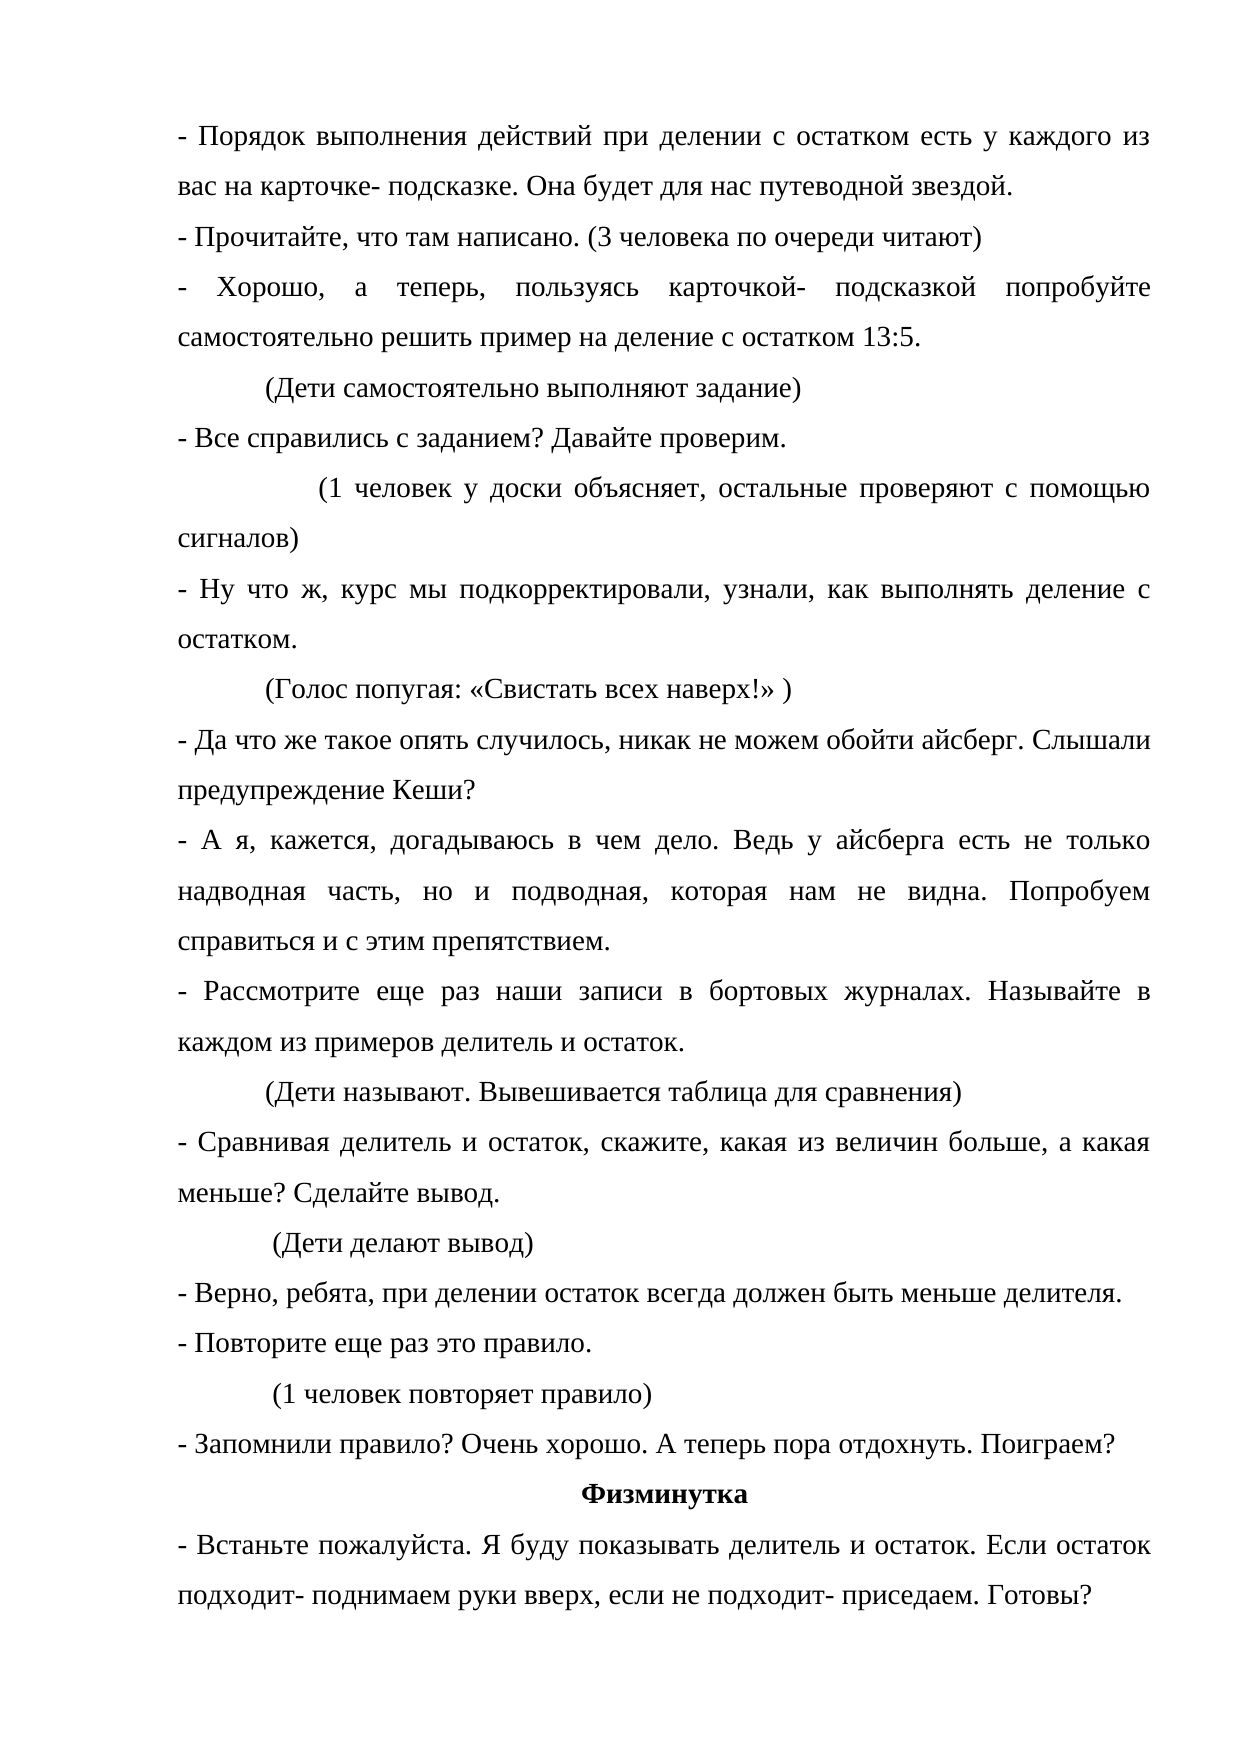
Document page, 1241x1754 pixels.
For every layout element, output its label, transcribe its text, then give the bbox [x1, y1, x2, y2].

text - Прочитайте, что там написано. (3 человека по очереди читают) [177, 219, 1152, 252]
text - Сравнивая делитель и остаток, скажите, какая из величин больше, а какая меньше? Сделайте вывод. [177, 1124, 1152, 1208]
text (1 человек повторяет правило) [177, 1376, 1152, 1409]
text - Рассмотрите еще раз наши записи в бортовых журналах. Называйте в каждом из примеров делитель и остаток. [177, 973, 1152, 1057]
text (Дети называют. Вывешивается таблица для сравнения) [177, 1074, 1152, 1108]
text (Дети самостоятельно выполняют задание) [177, 370, 1152, 403]
text - Все справились с заданием? Давайте проверим. [177, 420, 1152, 453]
text - Верно, ребята, при делении остаток всегда должен быть меньше делителя. [177, 1275, 1152, 1309]
text - Хорошо, а теперь, пользуясь карточкой- подсказкой попробуйте самостоятельно решить пример на деление с остатком 13:5. [177, 269, 1152, 353]
text - Да что же такое опять случилось, никак не можем обойти айсберг. Слышали предупреждение Кеши? [177, 722, 1152, 806]
text - А я, кажется, догадываюсь в чем дело. Ведь у айсберга есть не только надводная часть, но и подводная, которая нам не видна. Попробуем справиться и с этим препятствием. [177, 822, 1152, 957]
text - Повторите еще раз это правило. [177, 1326, 1152, 1359]
text (Дети делают вывод) [177, 1225, 1152, 1258]
text (1 человек у доски объясняет, остальные проверяют с помощью сигналов) [177, 470, 1152, 554]
text (Голос попугая: «Свистать всех наверх!» ) [177, 672, 1152, 705]
text - Порядок выполнения действий при делении с остатком есть у каждого из вас на карточке- подсказке. Она будет для нас путеводной звездой. [177, 118, 1152, 202]
text Физминутка [177, 1477, 1152, 1510]
text - Запомнили правило? Очень хорошо. А теперь пора отдохнуть. Поиграем? [177, 1426, 1152, 1460]
text - Ну что ж, курс мы подкорректировали, узнали, как выполнять деление с остатком. [177, 571, 1152, 655]
text - Встаньте пожалуйста. Я буду показывать делитель и остаток. Если остаток подходит- поднимаем руки вверх, если не подходит- приседаем. Готовы? [177, 1527, 1152, 1611]
